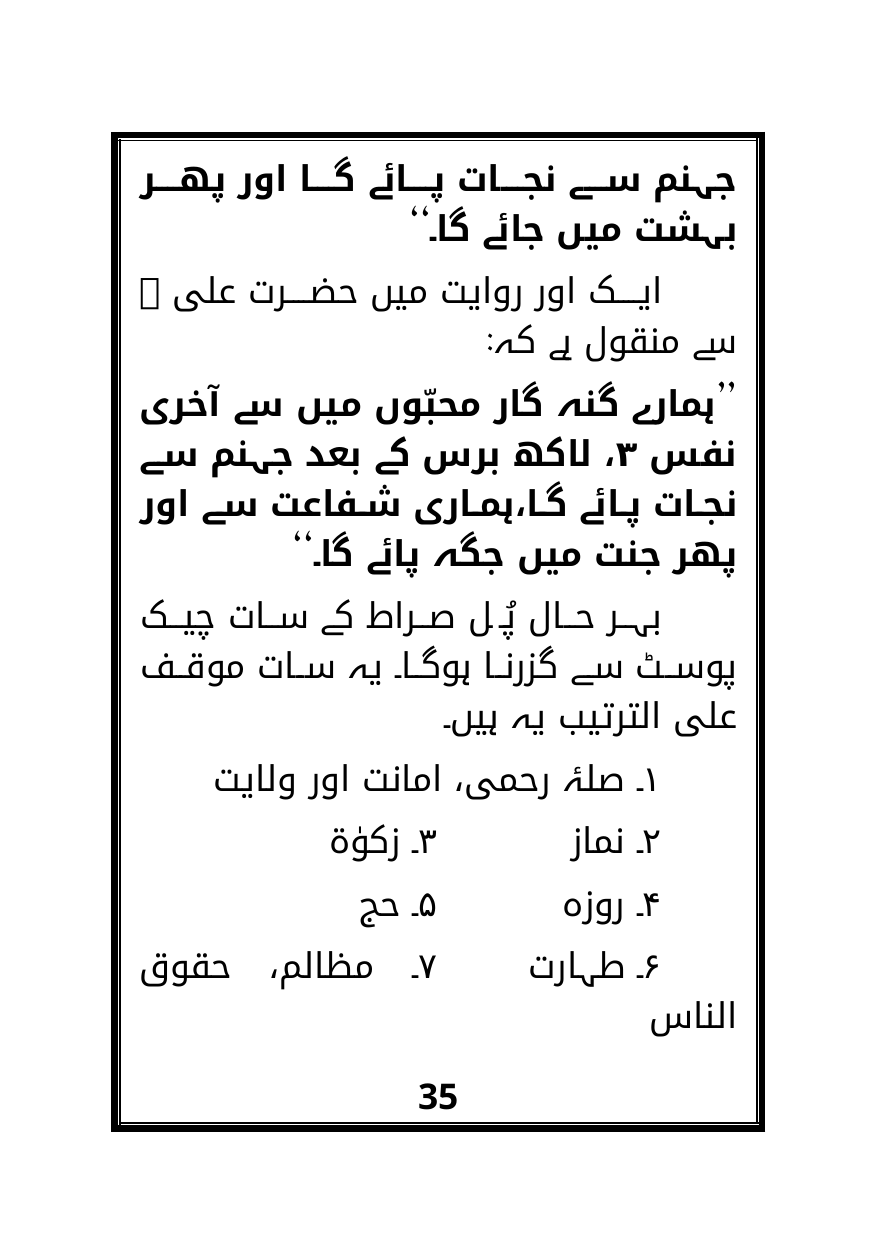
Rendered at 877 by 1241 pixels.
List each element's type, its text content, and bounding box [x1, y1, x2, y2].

text ۶۔ طہارت ۷۔ مظالم، حقوق الناس [139, 939, 737, 1039]
text ۱۔ صلۂ رحمی، امانت اور ولایت [139, 751, 737, 801]
text ایک اور روایت میں حضرت علی ﷣ سے منقول ہے کہ: [139, 264, 737, 364]
text ۴۔ روزہ ۵۔ حج [139, 876, 737, 926]
text بہر حال پُل صراط کے سات چیک پوسٹ سے گزرنا ہوگا۔ یہ سات موقف علی الترتیب یہ ہیں۔ [139, 589, 737, 739]
text ’’ہمارے گنہ گار محبّوں میں سے آخری نفس ۳، لاکھ برس کے بعد جہنم سے نجات پائے گا،ہماری شفاعت سے اور پھر جنت میں جگہ پائے گا۔‘‘ [139, 376, 737, 576]
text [139, 151, 737, 251]
text ۲۔ نماز ۳۔ زکوٰۃ [139, 814, 737, 864]
